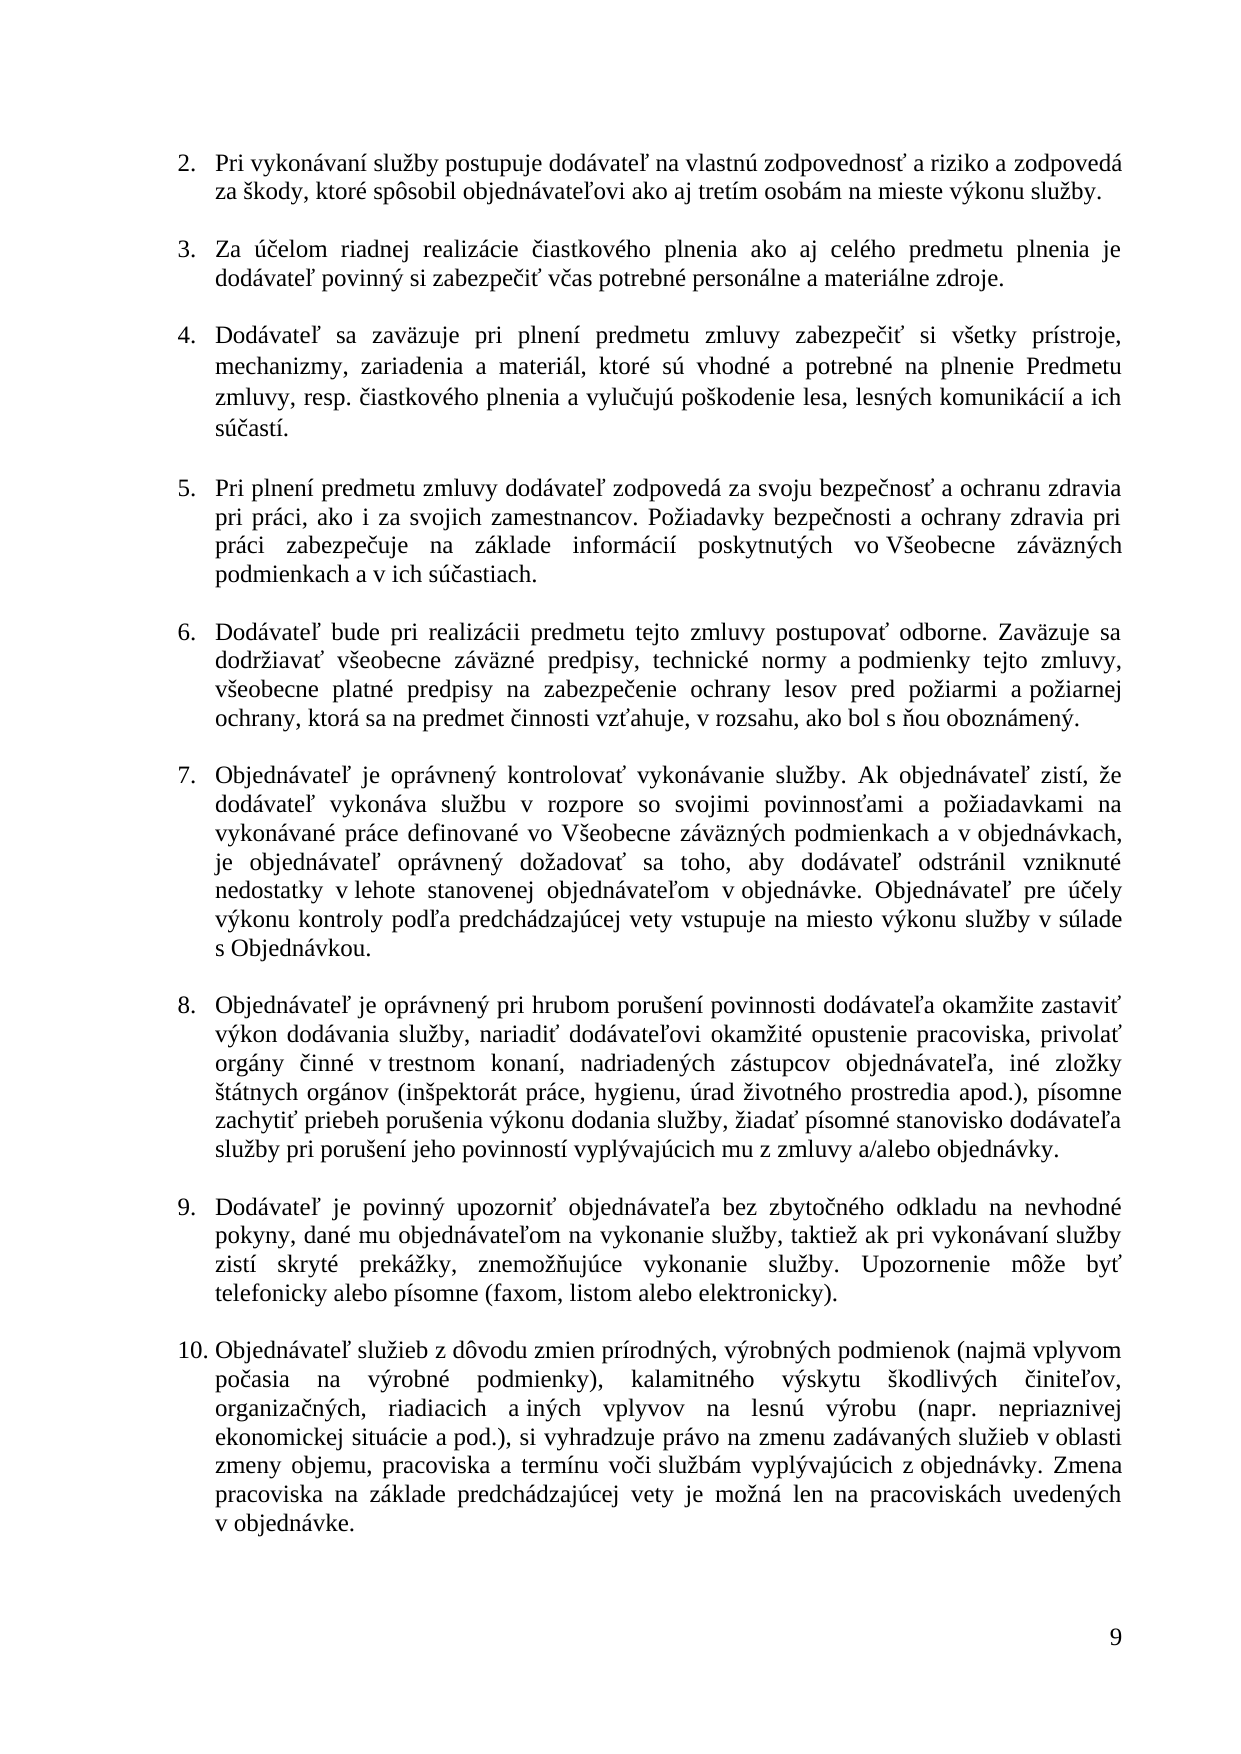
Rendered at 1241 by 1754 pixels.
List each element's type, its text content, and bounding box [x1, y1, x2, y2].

list Dodávateľ sa zaväzuje pri plnení predmetu zmluvy zabezpečiť si všetky prístroje, mechanizmy, zariadenia a materiál, ktoré sú vhodné a potrebné na plnenie Predmetu zmluvy, resp. čiastkového plnenia a vylučujú poškodenie lesa, lesných komunikácií a ich súčastí. [177, 320, 1122, 442]
list Pri vykonávaní služby postupuje dodávateľ na vlastnú zodpovednosť a riziko a zodpovedá za škody, ktoré spôsobil objednávateľovi ako aj tretím osobám na mieste výkonu služby. [177, 148, 1122, 205]
list Za účelom riadnej realizácie čiastkového plnenia ako aj celého predmetu plnenia je dodávateľ povinný si zabezpečiť včas potrebné personálne a materiálne zdroje. [177, 234, 1122, 291]
list Pri plnení predmetu zmluvy dodávateľ zodpovedá za svoju bezpečnosť a ochranu zdravia pri práci, ako i za svojich zamestnancov. Požiadavky bezpečnosti a ochrany zdravia pri práci zabezpečuje na základe informácií poskytnutých vo Všeobecne záväzných podmienkach a v ich súčastiach. [177, 473, 1122, 588]
list Objednávateľ je oprávnený kontrolovať vykonávanie služby. Ak objednávateľ zistí, že dodávateľ vykonáva službu v rozpore so svojimi povinnosťami a požiadavkami na vykonávané práce definované vo Všeobecne záväzných podmienkach a v objednávkach, je objednávateľ oprávnený dožadovať sa toho, aby dodávateľ odstránil vzniknuté nedostatky v lehote stanovenej objednávateľom v objednávke. Objednávateľ pre účely výkonu kontroly podľa predchádzajúcej vety vstupuje na miesto výkonu služby v súlade s Objednávkou. [177, 761, 1122, 962]
list Dodávateľ bude pri realizácii predmetu tejto zmluvy postupovať odborne. Zaväzuje sa dodržiavať všeobecne záväzné predpisy, technické normy a podmienky tejto zmluvy, všeobecne platné predpisy na zabezpečenie ochrany lesov pred požiarmi a požiarnej ochrany, ktorá sa na predmet činnosti vzťahuje, v rozsahu, ako bol s ňou oboznámený. [177, 617, 1122, 732]
list Dodávateľ je povinný upozorniť objednávateľa bez zbytočného odkladu na nevhodné pokyny, dané mu objednávateľom na vykonanie služby, taktiež ak pri vykonávaní služby zistí skryté prekážky, znemožňujúce vykonanie služby. Upozornenie môže byť telefonicky alebo písomne (faxom, listom alebo elektronicky). [177, 1192, 1122, 1307]
list Objednávateľ služieb z dôvodu zmien prírodných, výrobných podmienok (najmä vplyvom počasia na výrobné podmienky), kalamitného výskytu škodlivých činiteľov, organizačných, riadiacich a iných vplyvov na lesnú výrobu (napr. nepriaznivej ekonomickej situácie a pod.), si vyhradzuje právo na zmenu zadávaných služieb v oblasti zmeny objemu, pracoviska a termínu voči službám vyplývajúcich z objednávky. Zmena pracoviska na základe predchádzajúcej vety je možná len na pracoviskách uvedených v objednávke. [177, 1336, 1122, 1537]
list Objednávateľ je oprávnený pri hrubom porušení povinnosti dodávateľa okamžite zastaviť výkon dodávania služby, nariadiť dodávateľovi okamžité opustenie pracoviska, privolať orgány činné v trestnom konaní, nadriadených zástupcov objednávateľa, iné zložky štátnych orgánov (inšpektorát práce, hygienu, úrad životného prostredia apod.), písomne zachytiť priebeh porušenia výkonu dodania služby, žiadať písomné stanovisko dodávateľa služby pri porušení jeho povinností vyplývajúcich mu z zmluvy a/alebo objednávky. [177, 991, 1122, 1163]
